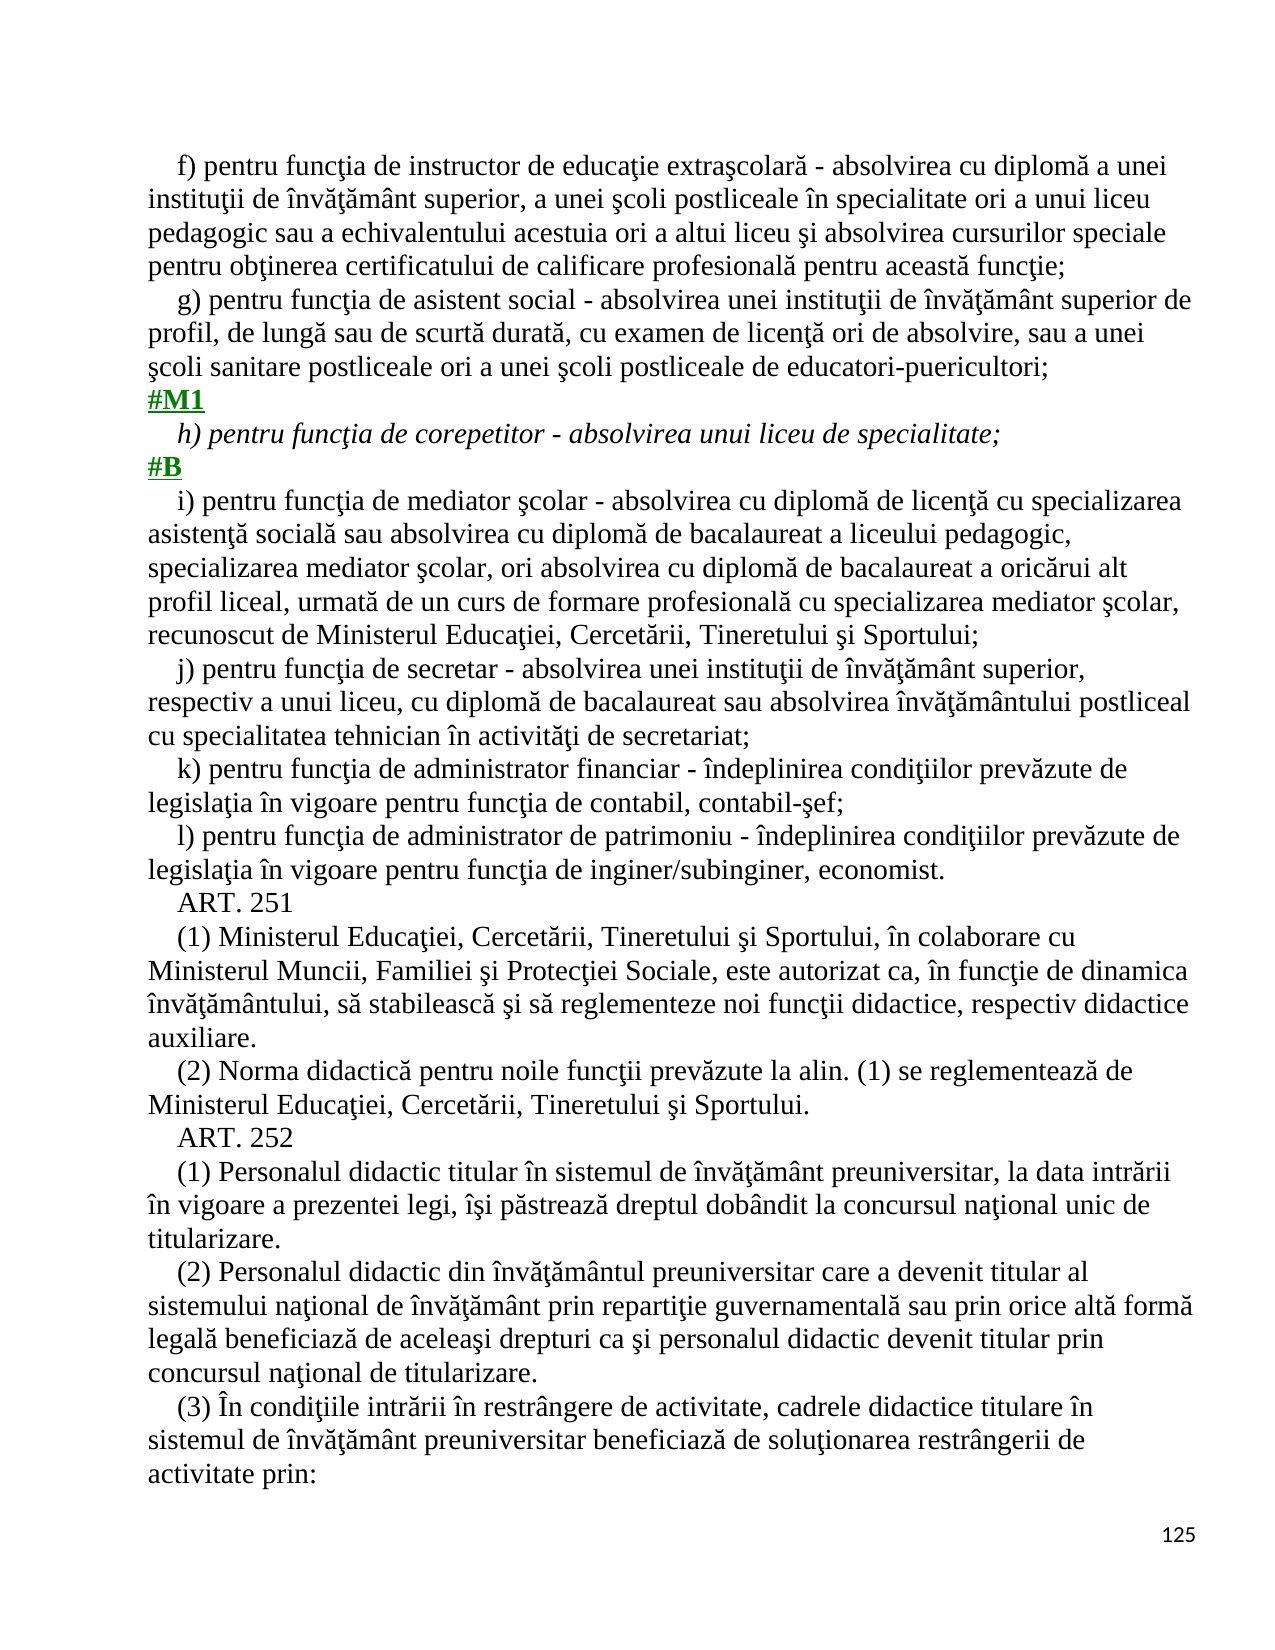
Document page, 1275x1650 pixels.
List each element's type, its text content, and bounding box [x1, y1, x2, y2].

text (1) Personalul didactic titular în sistemul de învăţământ preuniversitar, la data intrării în vigoare a prezentei legi, îşi păstrează dreptul dobândit la concursul naţional unic de titularizare. [148, 1154, 1196, 1254]
text k) pentru funcţia de administrator financiar - îndeplinirea condiţiilor prevăzute de legislaţia în vigoare pentru funcţia de contabil, contabil-şef; [148, 751, 1196, 818]
text #B [148, 449, 1196, 483]
text i) pentru funcţia de mediator şcolar - absolvirea cu diplomă de licenţă cu specializarea asistenţă socială sau absolvirea cu diplomă de bacalaureat a liceului pedagogic, specializarea mediator şcolar, ori absolvirea cu diplomă de bacalaureat a oricărui alt profil liceal, urmată de un curs de formare profesională cu specializarea mediator şcolar, recunoscut de Ministerul Educaţiei, Cercetării, Tineretului şi Sportului; [148, 483, 1196, 651]
text h) pentru funcţia de corepetitor - absolvirea unui liceu de specialitate; [148, 416, 1196, 449]
text #M1 [148, 382, 1196, 416]
text (2) Norma didactică pentru noile funcţii prevăzute la alin. (1) se reglementează de Ministerul Educaţiei, Cercetării, Tineretului şi Sportului. [148, 1053, 1196, 1120]
text ART. 252 [148, 1120, 1196, 1154]
text g) pentru funcţia de asistent social - absolvirea unei instituţii de învăţământ superior de profil, de lungă sau de scurtă durată, cu examen de licenţă ori de absolvire, sau a unei şcoli sanitare postliceale ori a unei şcoli postliceale de educatori-puericultori; [148, 282, 1196, 382]
text l) pentru funcţia de administrator de patrimoniu - îndeplinirea condiţiilor prevăzute de legislaţia în vigoare pentru funcţia de inginer/subinginer, economist. [148, 818, 1196, 886]
text ART. 251 [148, 886, 1196, 919]
text j) pentru funcţia de secretar - absolvirea unei instituţii de învăţământ superior, respectiv a unui liceu, cu diplomă de bacalaureat sau absolvirea învăţământului postliceal cu specialitatea tehnician în activităţi de secretariat; [148, 651, 1196, 751]
text (2) Personalul didactic din învăţământul preuniversitar care a devenit titular al sistemului naţional de învăţământ prin repartiţie guvernamentală sau prin orice altă formă legală beneficiază de aceleaşi drepturi ca şi personalul didactic devenit titular prin concursul naţional de titularizare. [148, 1254, 1196, 1389]
text (1) Ministerul Educaţiei, Cercetării, Tineretului şi Sportului, în colaborare cu Ministerul Muncii, Familiei şi Protecţiei Sociale, este autorizat ca, în funcţie de dinamica învăţământului, să stabilească şi să reglementeze noi funcţii didactice, respectiv didactice auxiliare. [148, 919, 1196, 1053]
text (3) În condiţiile intrării în restrângere de activitate, cadrele didactice titulare în sistemul de învăţământ preuniversitar beneficiază de soluţionarea restrângerii de activitate prin: [148, 1389, 1196, 1489]
text f) pentru funcţia de instructor de educaţie extraşcolară - absolvirea cu diplomă a unei instituţii de învăţământ superior, a unei şcoli postliceale în specialitate ori a unui liceu pedagogic sau a echivalentului acestuia ori a altui liceu şi absolvirea cursurilor speciale pentru obţinerea certificatului de calificare profesională pentru această funcţie; [148, 148, 1196, 282]
